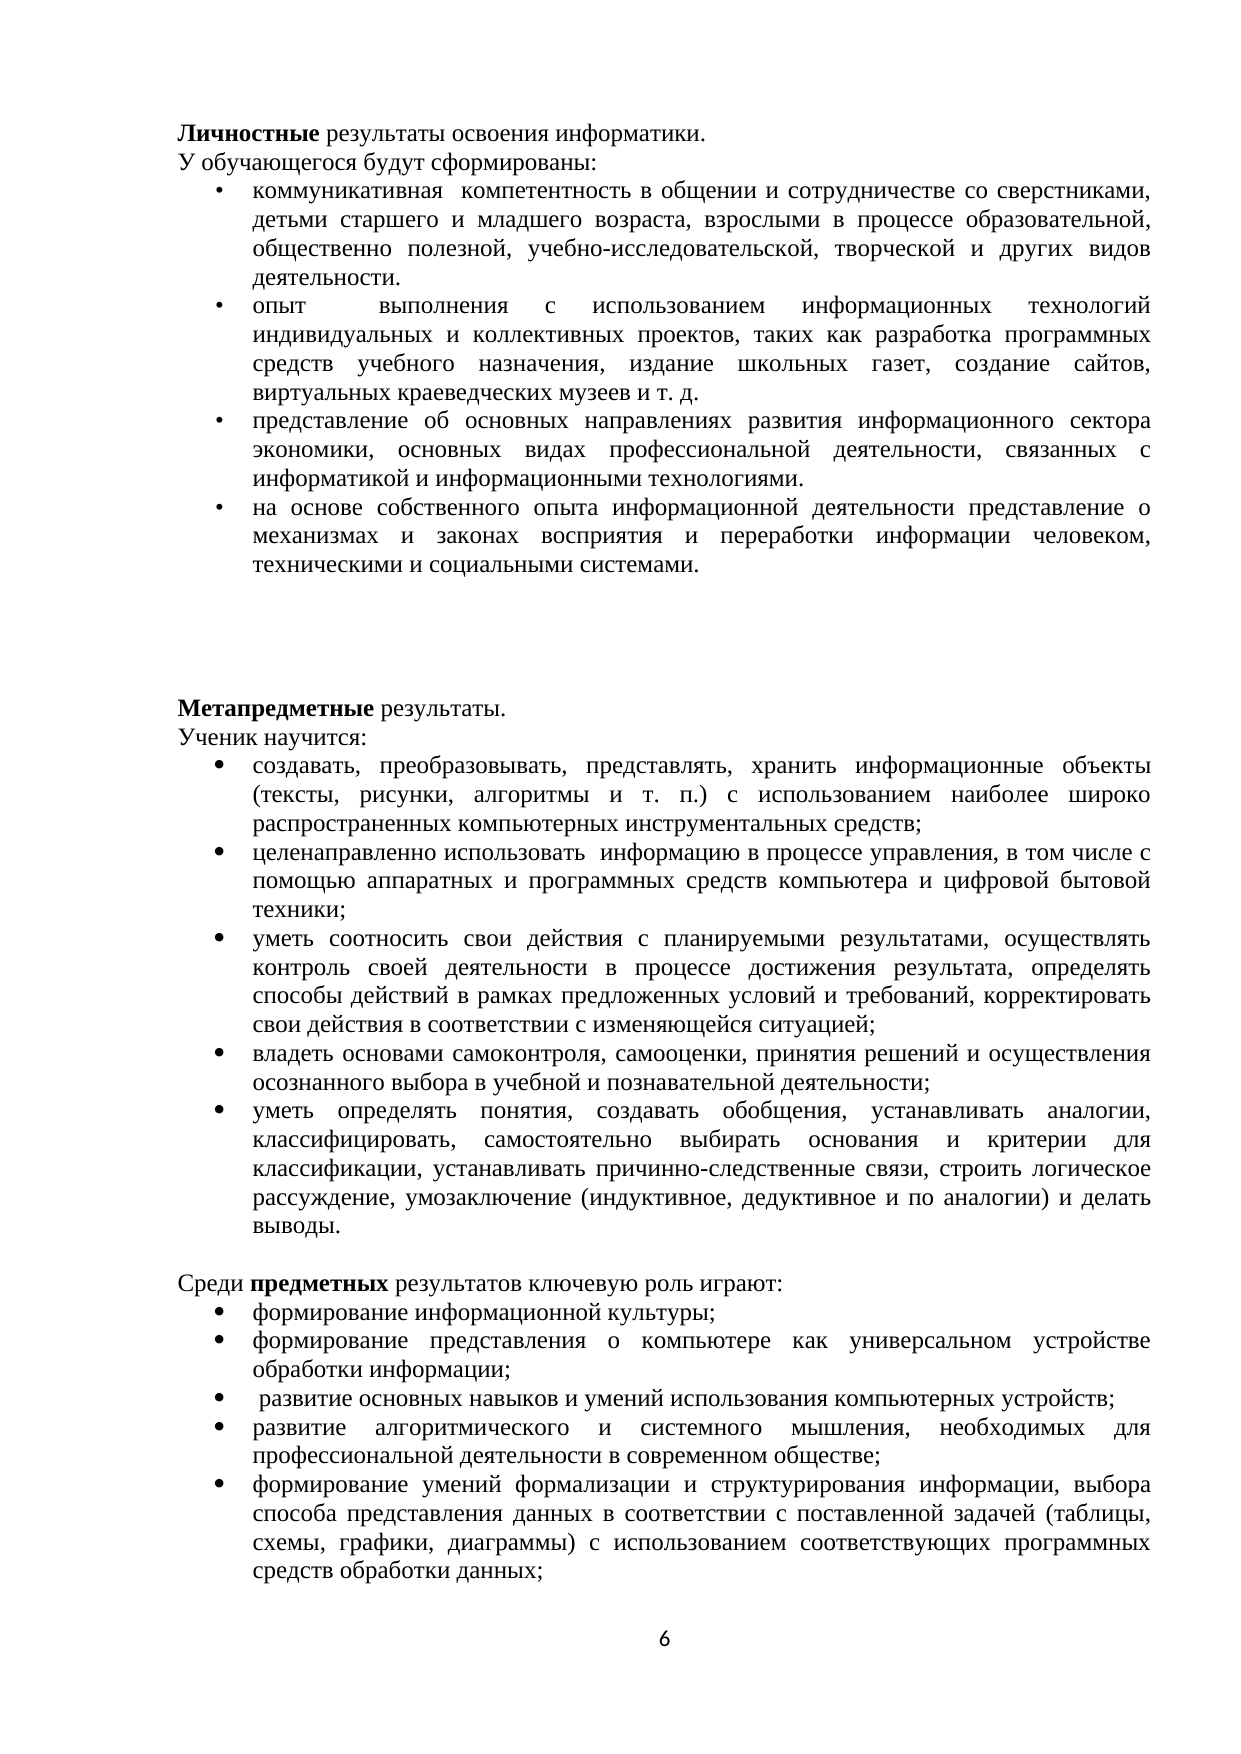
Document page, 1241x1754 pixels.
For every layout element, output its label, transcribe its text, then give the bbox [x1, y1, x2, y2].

list создавать, преобразовывать, представлять, хранить информационные объекты (тексты, рисунки, алгоритмы и т. п.) с использованием наиболее широко распространенных компьютерных инструментальных средств; [215, 751, 1152, 837]
list формирование представления о компьютере как универсальном устройстве обработки информации; [215, 1326, 1152, 1383]
list развитие основных навыков и умений использования компьютерных устройств; [215, 1383, 1152, 1412]
list коммуникативная компетентность в общении и сотрудничестве со сверстниками, детьми старшего и младшего возраста, взрослыми в процессе образовательной, общественно полезной, учебно-исследовательской, творческой и других видов деятельности. [215, 176, 1152, 291]
text Среди предметных результатов ключевую роль играют: [177, 1268, 1152, 1297]
list владеть основами самоконтроля, самооценки, принятия решений и осуществления осознанного выбора в учебной и познавательной деятельности; [215, 1038, 1152, 1096]
text Ученик научится: [177, 722, 1152, 751]
list уметь соотносить свои действия с планируемыми результатами, осуществлять контроль своей деятельности в процессе достижения результата, определять способы действий в рамках предложенных условий и требований, корректировать свои действия в соответствии с изменяющейся ситуацией; [215, 923, 1152, 1038]
list формирование умений формализации и структурирования информации, выбора способа представления данных в соответствии с поставленной задачей (таблицы, схемы, графики, диаграммы) с использованием соответствующих программных средств обработки данных; [215, 1469, 1152, 1584]
list развитие алгоритмического и системного мышления, необходимых для профессиональной деятельности в современном обществе; [215, 1412, 1152, 1469]
list целенаправленно использовать информацию в процессе управления, в том числе с помощью аппаратных и программных средств компьютера и цифровой бытовой техники; [215, 837, 1152, 923]
list формирование информационной культуры; [215, 1297, 1152, 1326]
text Метапредметные результаты. [177, 693, 1152, 722]
list опыт выполнения с использованием информационных технологий индивидуальных и коллективных проектов, таких как разработка программных средств учебного назначения, издание школьных газет, создание сайтов, виртуальных краеведческих музеев и т. д. [215, 291, 1152, 406]
text У обучающегося будут сформированы: [177, 147, 1152, 176]
text Личностные результаты освоения информатики. [177, 118, 1152, 147]
list уметь определять понятия, создавать обобщения, устанавливать аналогии, классифицировать, самостоятельно выбирать основания и критерии для классификации, устанавливать причинно-следственные связи, строить логическое рассуждение, умозаключение (индуктивное, дедуктивное и по аналогии) и делать выводы. [215, 1096, 1152, 1239]
list представление об основных направлениях развития информационного сектора экономики, основных видах профессиональной деятельности, связанных с информатикой и информационными технологиями. [215, 406, 1152, 492]
list на основе собственного опыта информационной деятельности представление о механизмах и законах восприятия и переработки информации человеком, техническими и социальными системами. [215, 492, 1152, 578]
